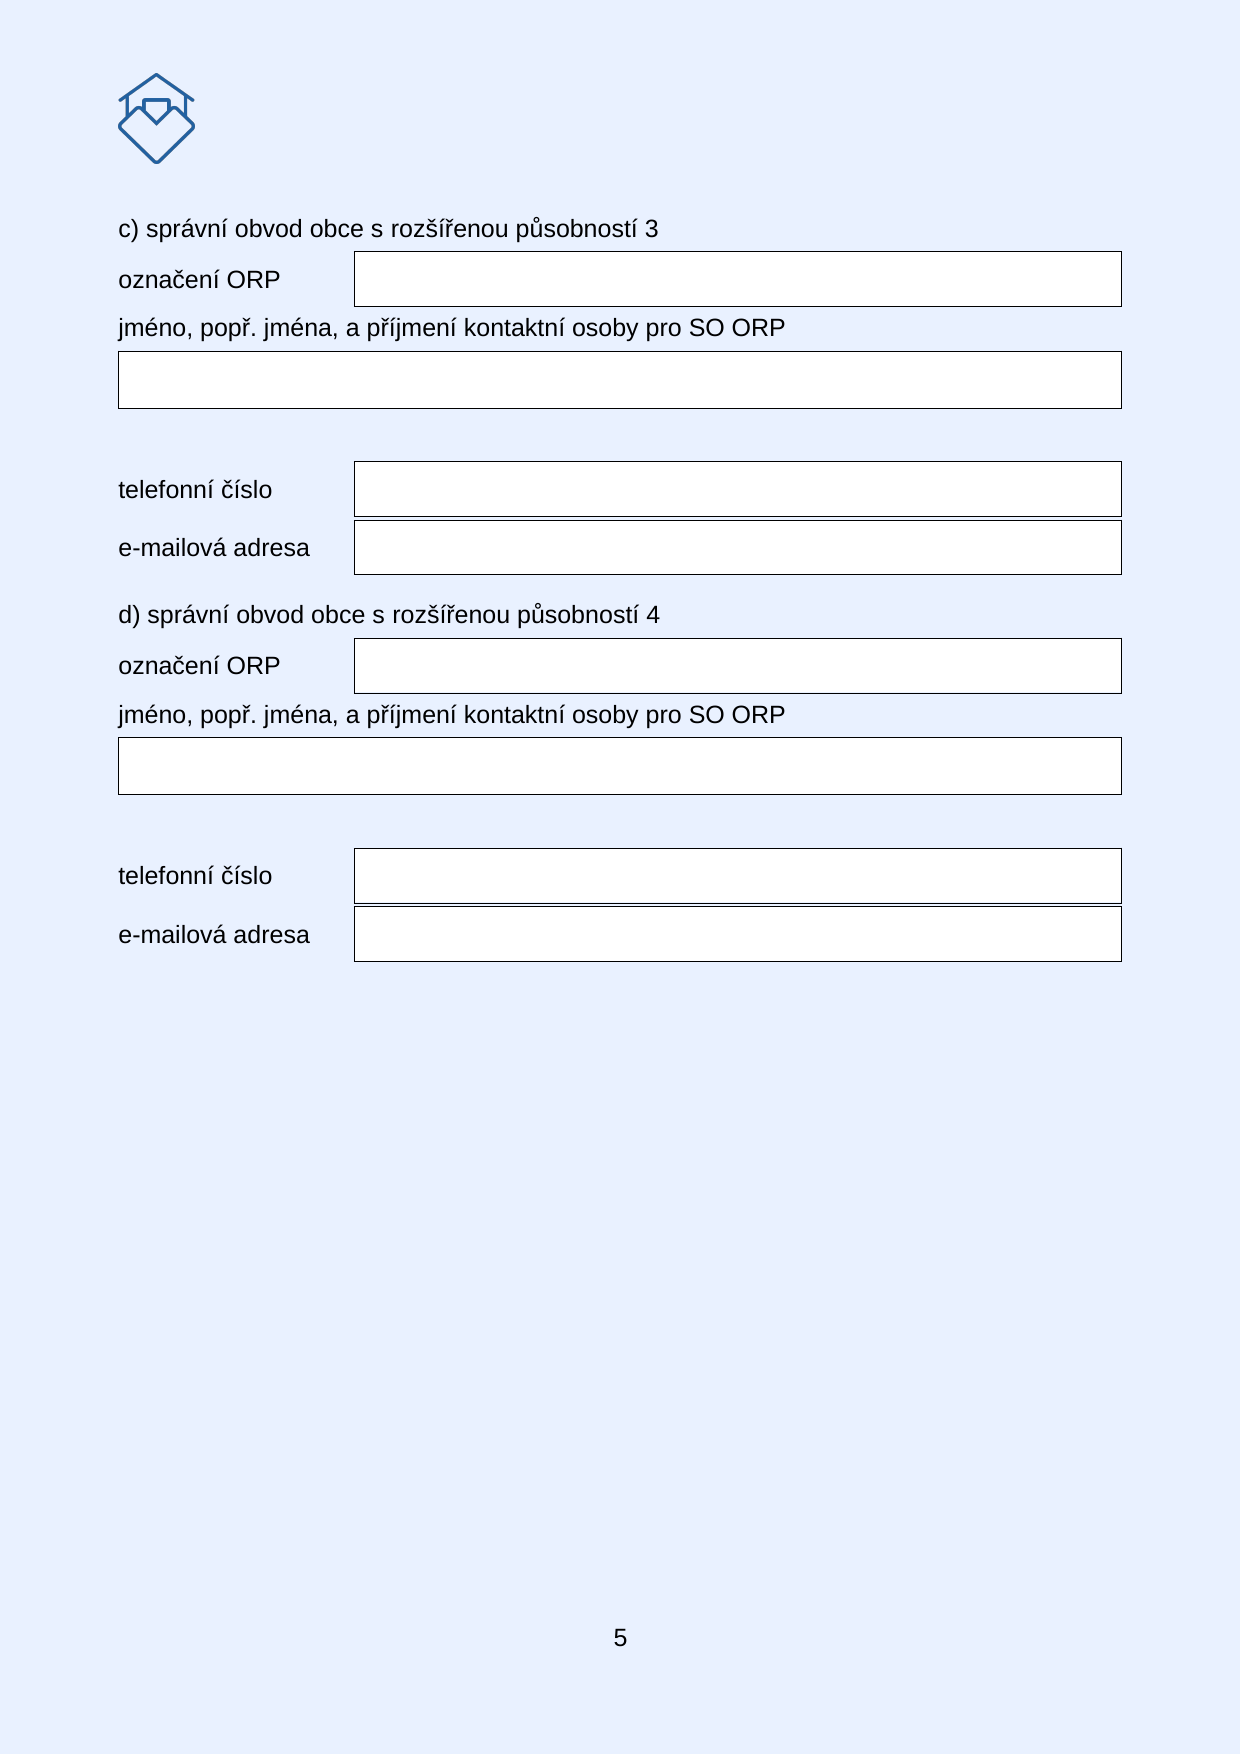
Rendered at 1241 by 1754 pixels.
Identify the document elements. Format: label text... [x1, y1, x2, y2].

text c) správní obvod obce s rozšířenou působností 3 [118, 214, 1122, 243]
table_header označení ORP [103, 251, 354, 306]
table_header e-mailová adresa [103, 520, 354, 574]
table_header e-mailová adresa [103, 906, 354, 961]
table_header telefonní číslo [103, 461, 354, 516]
table_header telefonní číslo [103, 848, 354, 902]
table_header [355, 521, 1121, 574]
text jméno, popř. jména, a příjmení kontaktní osoby pro SO ORP [118, 313, 1122, 342]
table_header označení ORP [103, 638, 354, 692]
text d) správní obvod obce s rozšířenou působností 4 [118, 600, 1122, 629]
table_header [355, 252, 1121, 306]
table_header [355, 849, 1121, 902]
table_header [119, 738, 1121, 794]
picture [118, 73, 195, 164]
table_header [355, 907, 1121, 961]
table_header [355, 462, 1121, 516]
table_header [119, 352, 1121, 408]
text jméno, popř. jména, a příjmení kontaktní osoby pro SO ORP [118, 700, 1122, 728]
table_header [355, 639, 1121, 692]
